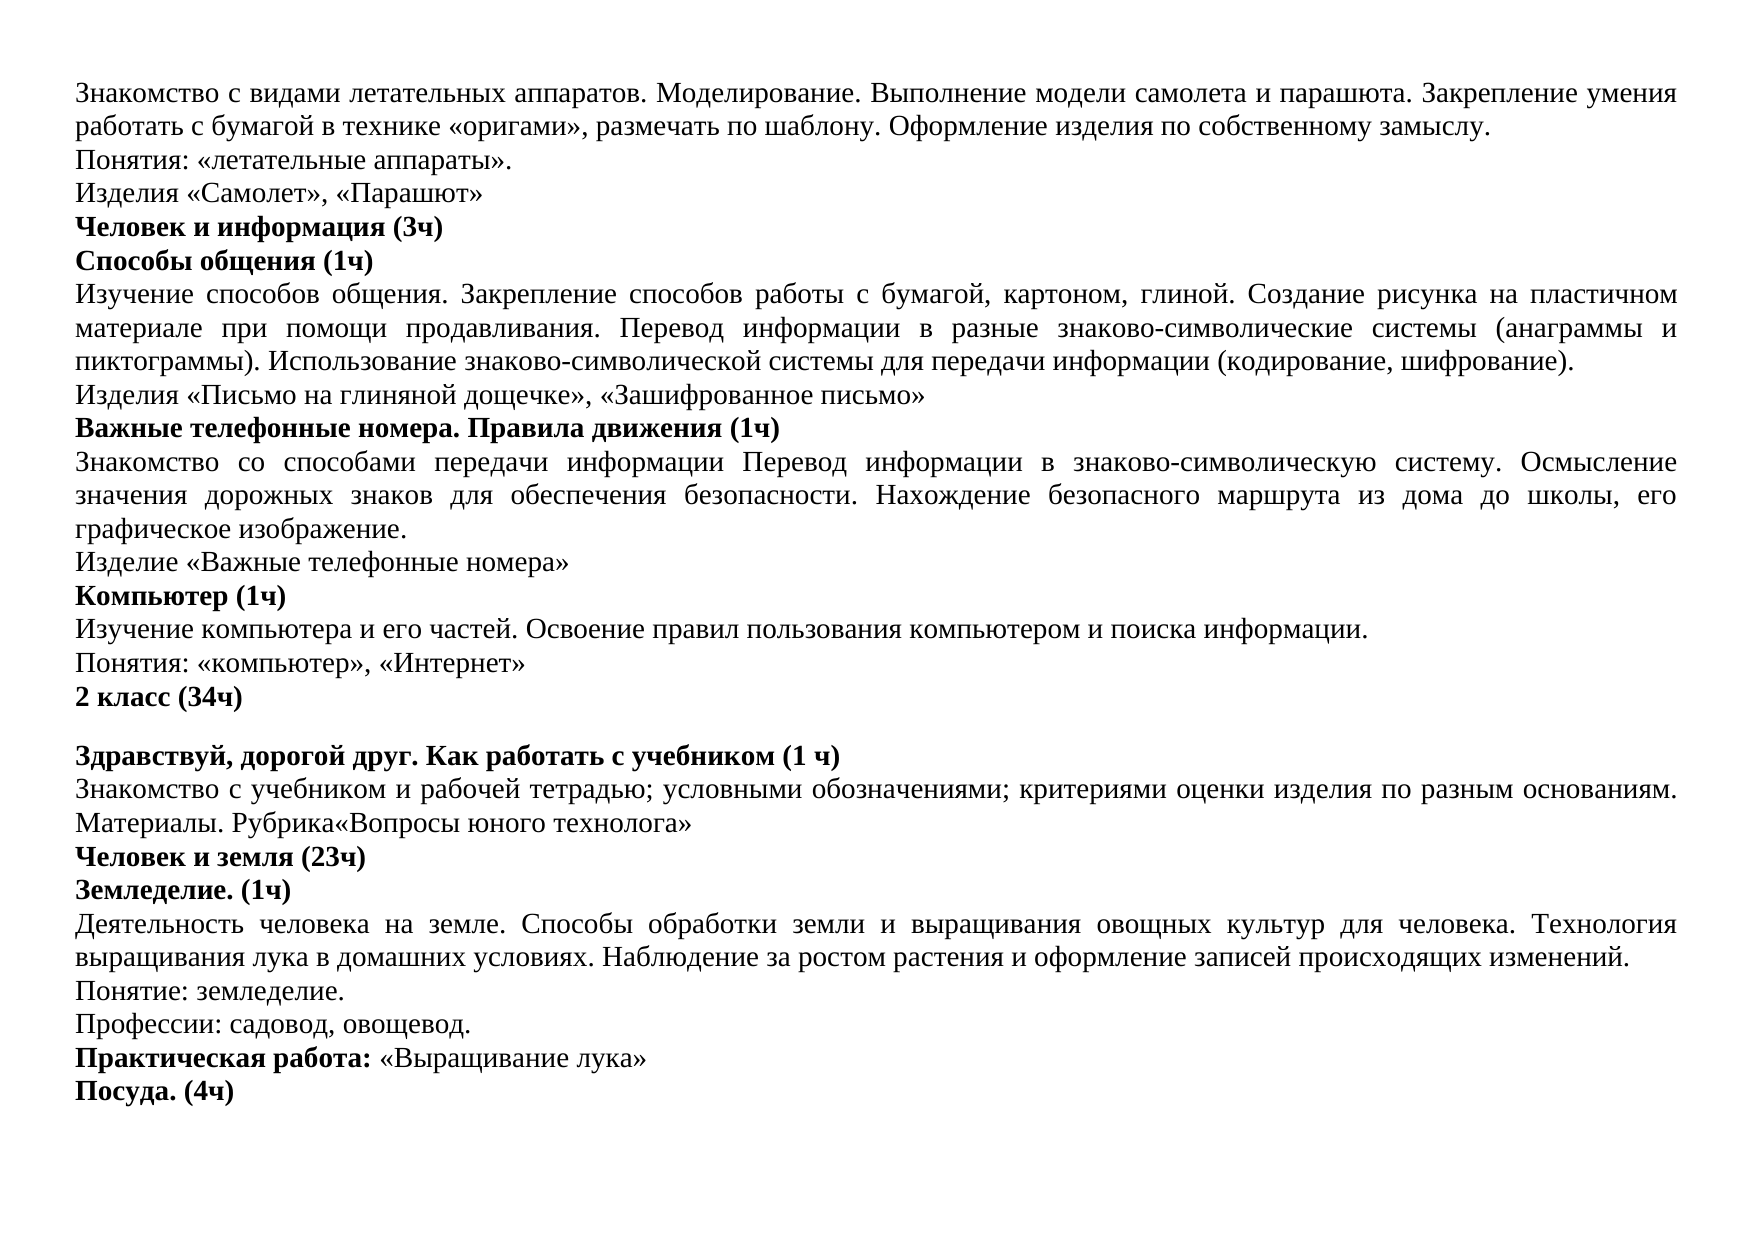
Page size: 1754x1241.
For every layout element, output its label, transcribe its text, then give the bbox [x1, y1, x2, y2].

text Изделие «Важные телефонные номера» [75, 544, 1679, 578]
text Человек и информация (3ч) [75, 209, 1679, 243]
text Знакомство с видами летательных аппаратов. Моделирование. Выполнение модели самолета и парашюта. Закрепление умения работать с бумагой в технике «оригами», размечать по шаблону. Оформление изделия по собственному замыслу. [75, 75, 1679, 142]
text Понятия: «летательные аппараты». [75, 142, 1679, 176]
text Изделия «Письмо на глиняной дощечке», «Зашифрованное письмо» [75, 377, 1679, 410]
text Практическая работа: «Выращивание лука» [75, 1040, 1679, 1073]
text Понятие: земледелие. [75, 973, 1679, 1006]
text Человек и земля (23ч) [75, 839, 1679, 872]
text Знакомство с учебником и рабочей тетрадью; условными обозначениями; критериями оценки изделия по разным основаниям. Материалы. Рубрика«Вопросы юного технолога» [75, 772, 1679, 839]
text Способы общения (1ч) [75, 243, 1679, 276]
text Изучение способов общения. Закрепление способов работы с бумагой, картоном, глиной. Создание рисунка на пластичном материале при помощи продавливания. Перевод информации в разные знаково-символические системы (анаграммы и пиктограммы). Использование знаково-символической системы для передачи информации (кодирование, шифрование). [75, 276, 1679, 377]
text Земледелие. (1ч) [75, 872, 1679, 906]
text Изделия «Самолет», «Парашют» [75, 176, 1679, 209]
text Изучение компьютера и его частей. Освоение правил пользования компьютером и поиска информации. [75, 612, 1679, 645]
text Важные телефонные номера. Правила движения (1ч) [75, 410, 1679, 444]
text 2 класс (34ч) [75, 679, 1679, 712]
text Понятия: «компьютер», «Интернет» [75, 645, 1679, 679]
text Здравствуй, дорогой друг. Как работать с учебником (1 ч) [75, 738, 1679, 772]
text Посуда. (4ч) [75, 1073, 1679, 1107]
text Компьютер (1ч) [75, 578, 1679, 612]
text Деятельность человека на земле. Способы обработки земли и выращивания овощных культур для человека. Технология выращивания лука в домашних условиях. Наблюдение за ростом растения и оформление записей происходящих изменений. [75, 906, 1679, 973]
text Профессии: садовод, овощевод. [75, 1006, 1679, 1040]
text Знакомство со способами передачи информации Перевод информации в знаково-символическую систему. Осмысление значения дорожных знаков для обеспечения безопасности. Нахождение безопасного маршрута из дома до школы, его графическое изображение. [75, 444, 1679, 544]
